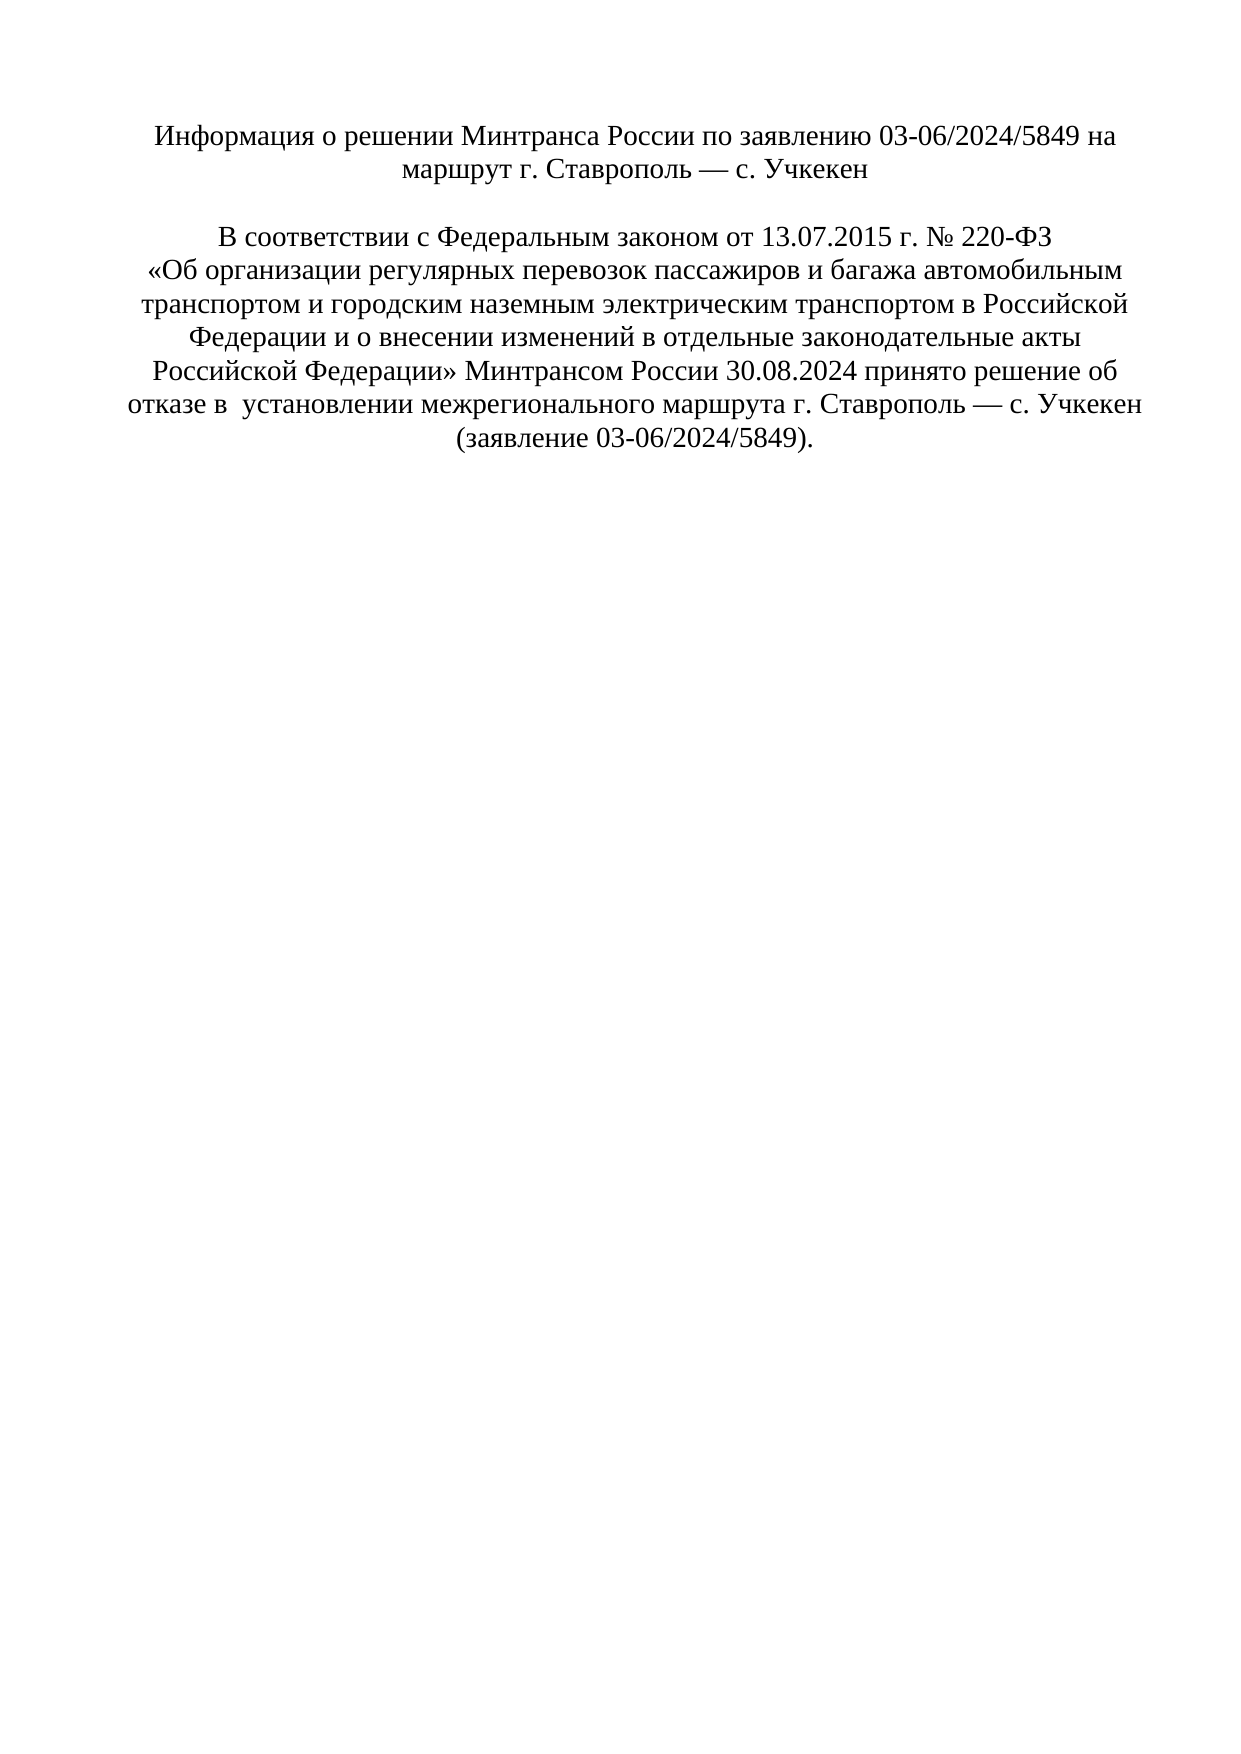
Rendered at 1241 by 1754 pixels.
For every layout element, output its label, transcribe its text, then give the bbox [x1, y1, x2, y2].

text В соответствии с Федеральным законом от 13.07.2015 г. № 220-ФЗ «Об организации регулярных перевозок пассажиров и багажа автомобильным транспортом и городским наземным электрическим транспортом в Российской Федерации и о внесении изменений в отдельные законодательные акты Российской Федерации» Минтрансом России 30.08.2024 принято решение об отказе в установлении межрегионального маршрута г. Ставрополь — с. Учкекен (заявление 03-06/2024/5849). [118, 219, 1152, 453]
text Информация о решении Минтранса России по заявлению 03-06/2024/5849 на маршрут г. Ставрополь — с. Учкекен [118, 118, 1152, 185]
